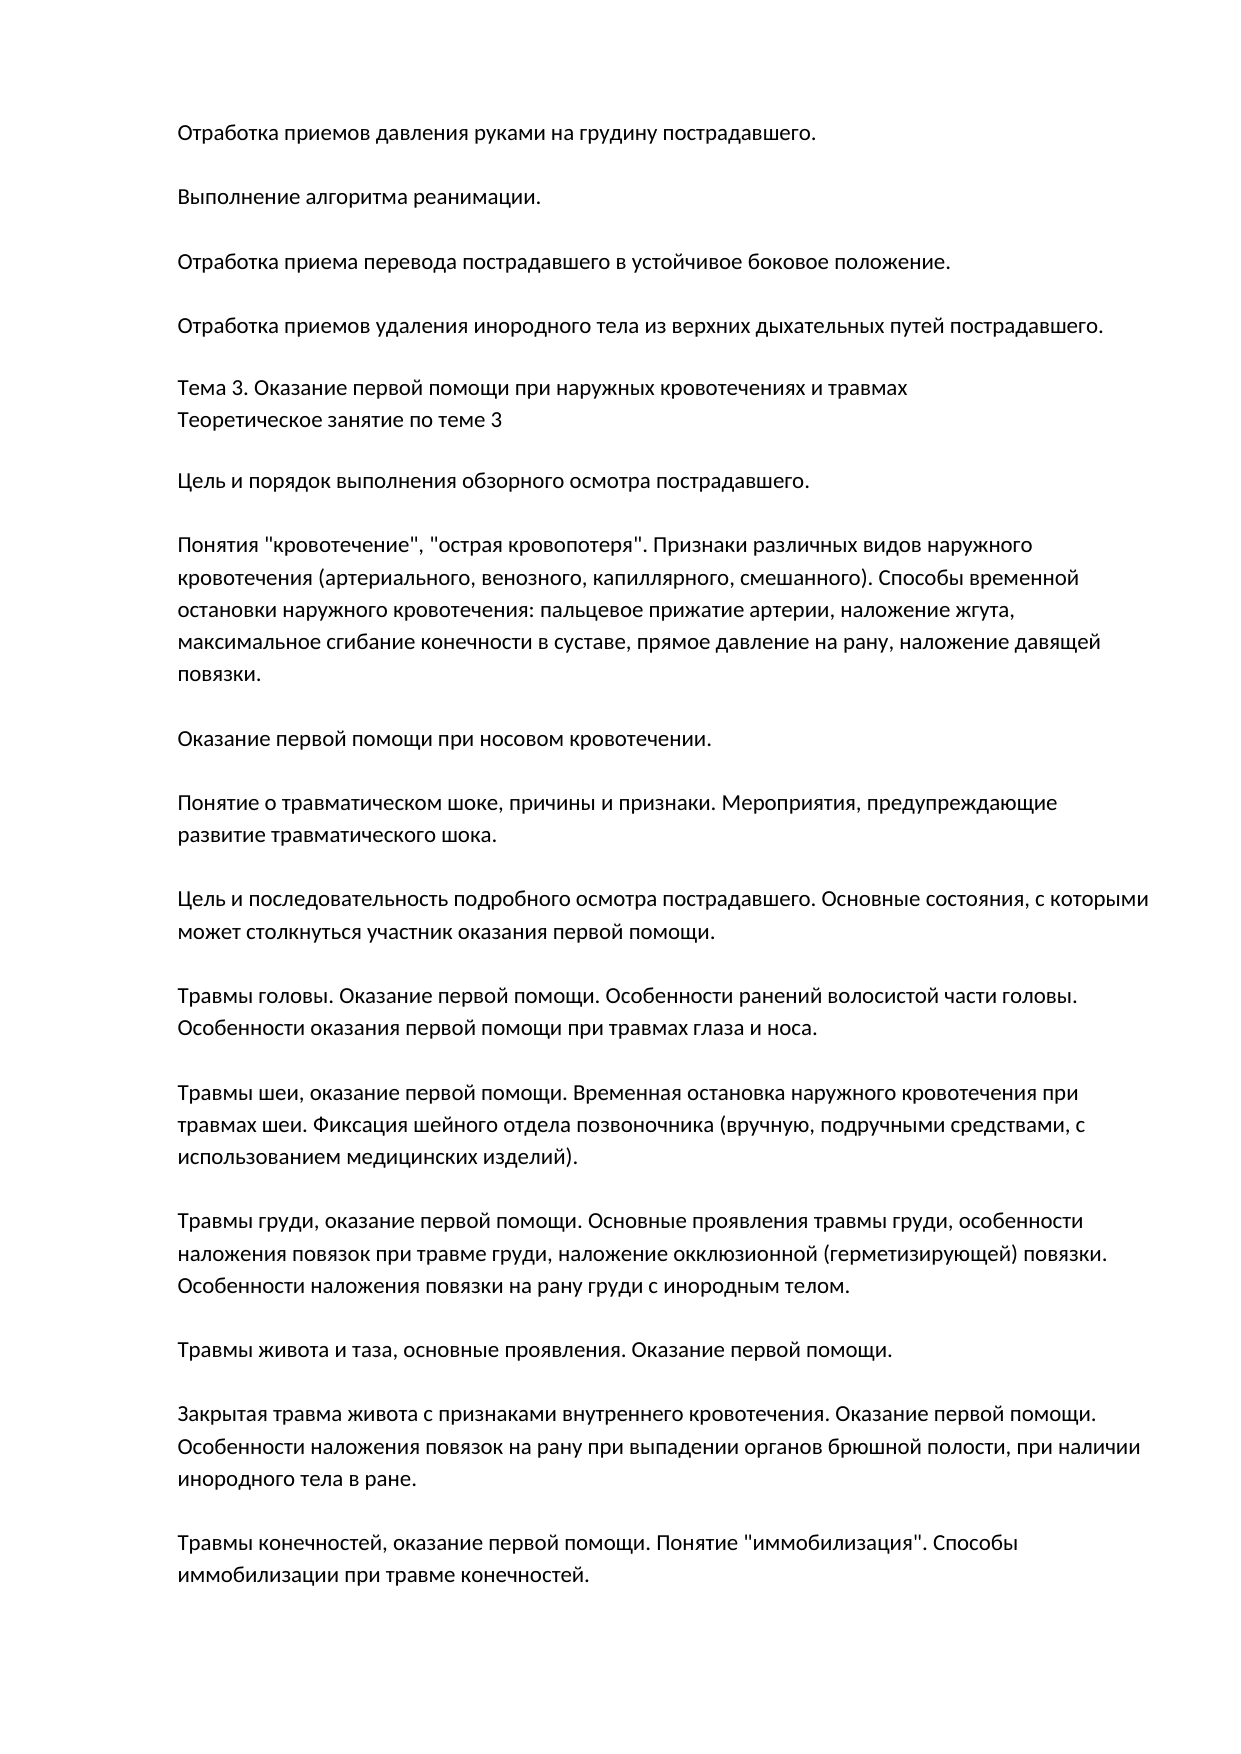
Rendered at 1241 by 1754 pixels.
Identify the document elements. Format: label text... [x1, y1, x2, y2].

text Теоретическое занятие по теме 3 [177, 405, 1152, 433]
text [177, 118, 1152, 339]
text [177, 466, 1152, 1588]
text Тема 3. Оказание первой помощи при наружных кровотечениях и травмах [177, 373, 1152, 401]
